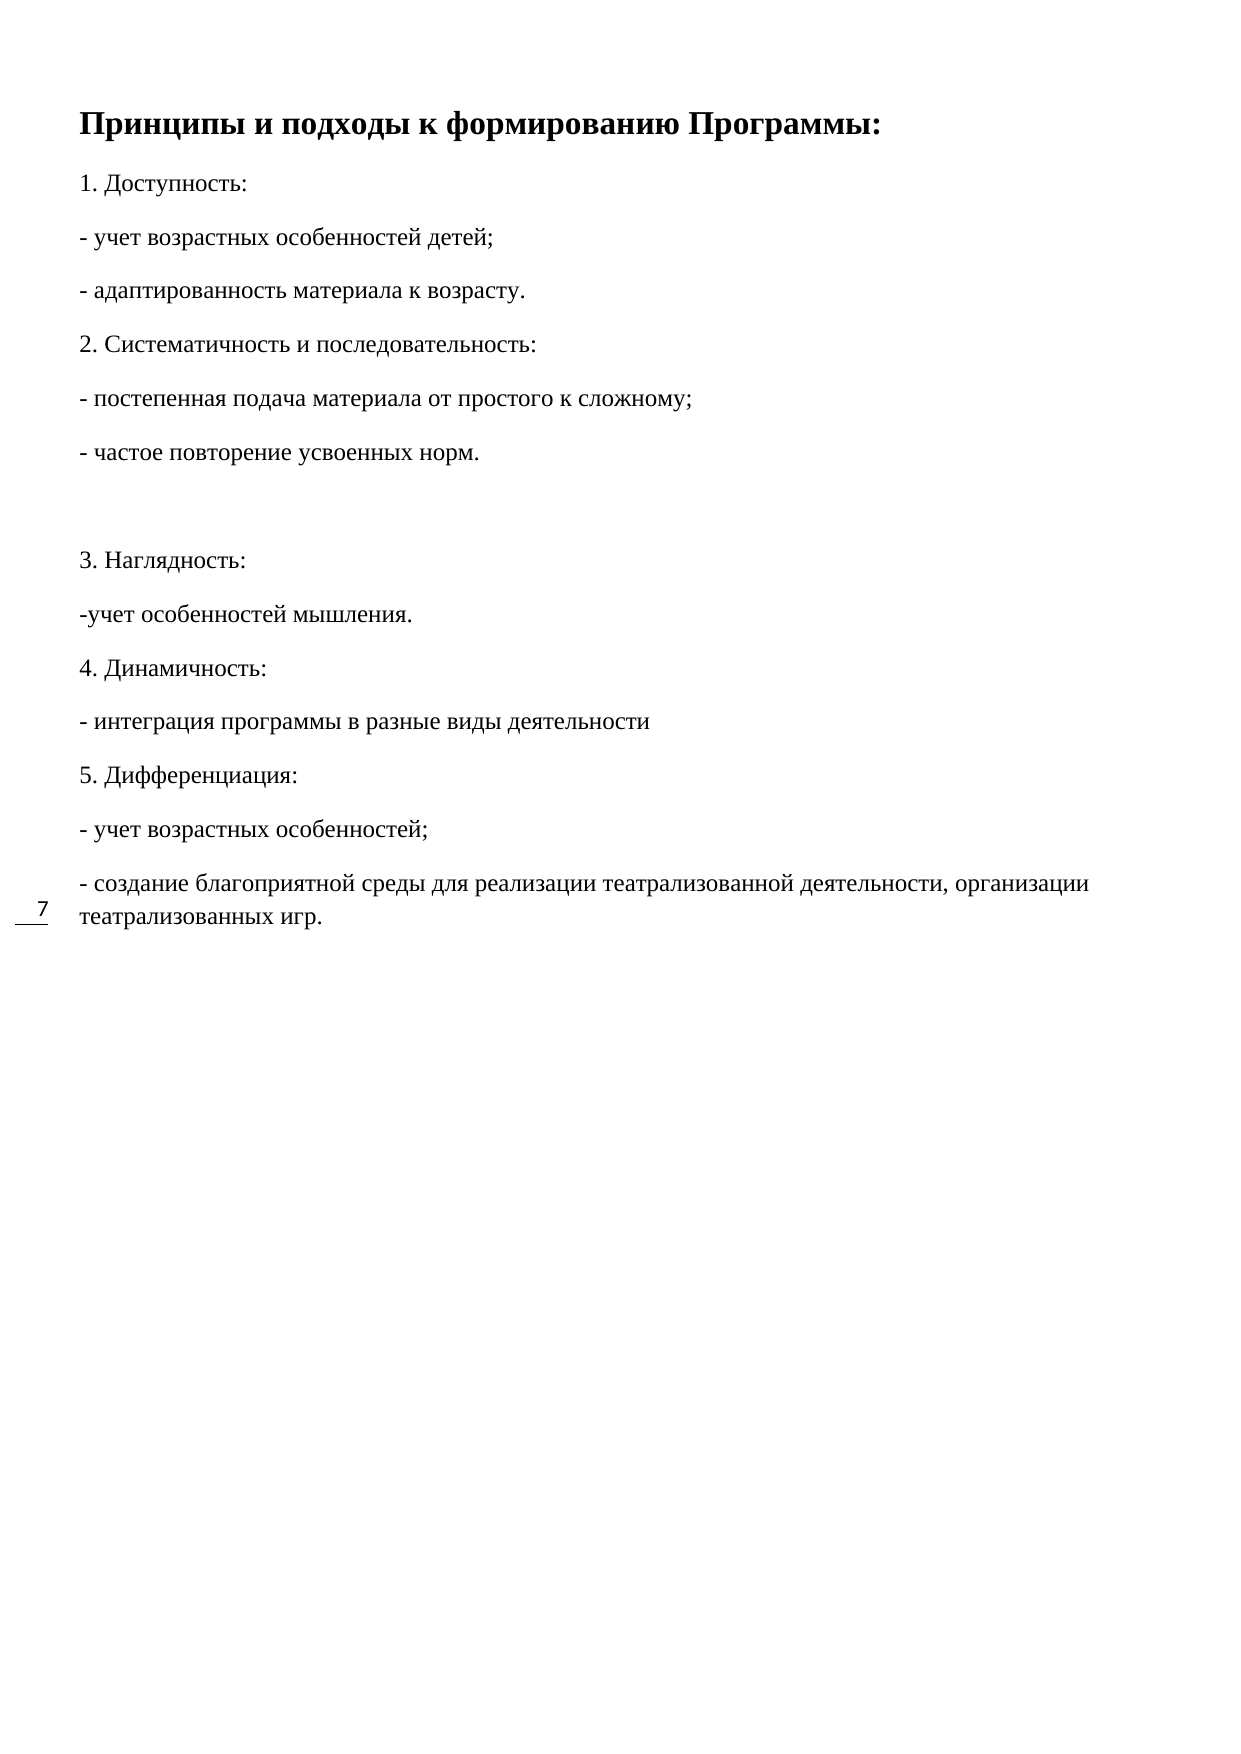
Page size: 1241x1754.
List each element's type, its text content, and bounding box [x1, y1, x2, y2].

text - учет возрастных особенностей детей; [79, 222, 1207, 251]
text 4. Динамичность: [79, 653, 1207, 681]
text - частое повторение усвоенных норм. [79, 437, 1207, 466]
text 1. Доступность: [79, 168, 1207, 197]
text - адаптированность материала к возрасту. [79, 276, 1207, 304]
text - создание благоприятной среды для реализации театрализованной деятельности, организации театрализованных игр. [79, 868, 1207, 930]
text 3. Наглядность: [79, 545, 1207, 574]
text - постепенная подача материала от простого к сложному; [79, 383, 1207, 412]
text 5. Дифференциация: [79, 760, 1207, 789]
text -учет особенностей мышления. [79, 599, 1207, 627]
text - интеграция программы в разные виды деятельности [79, 706, 1207, 735]
text - учет возрастных особенностей; [79, 814, 1207, 843]
text Принципы и подходы к формированию Программы: [79, 103, 1207, 141]
text 2. Систематичность и последовательность: [79, 329, 1207, 358]
